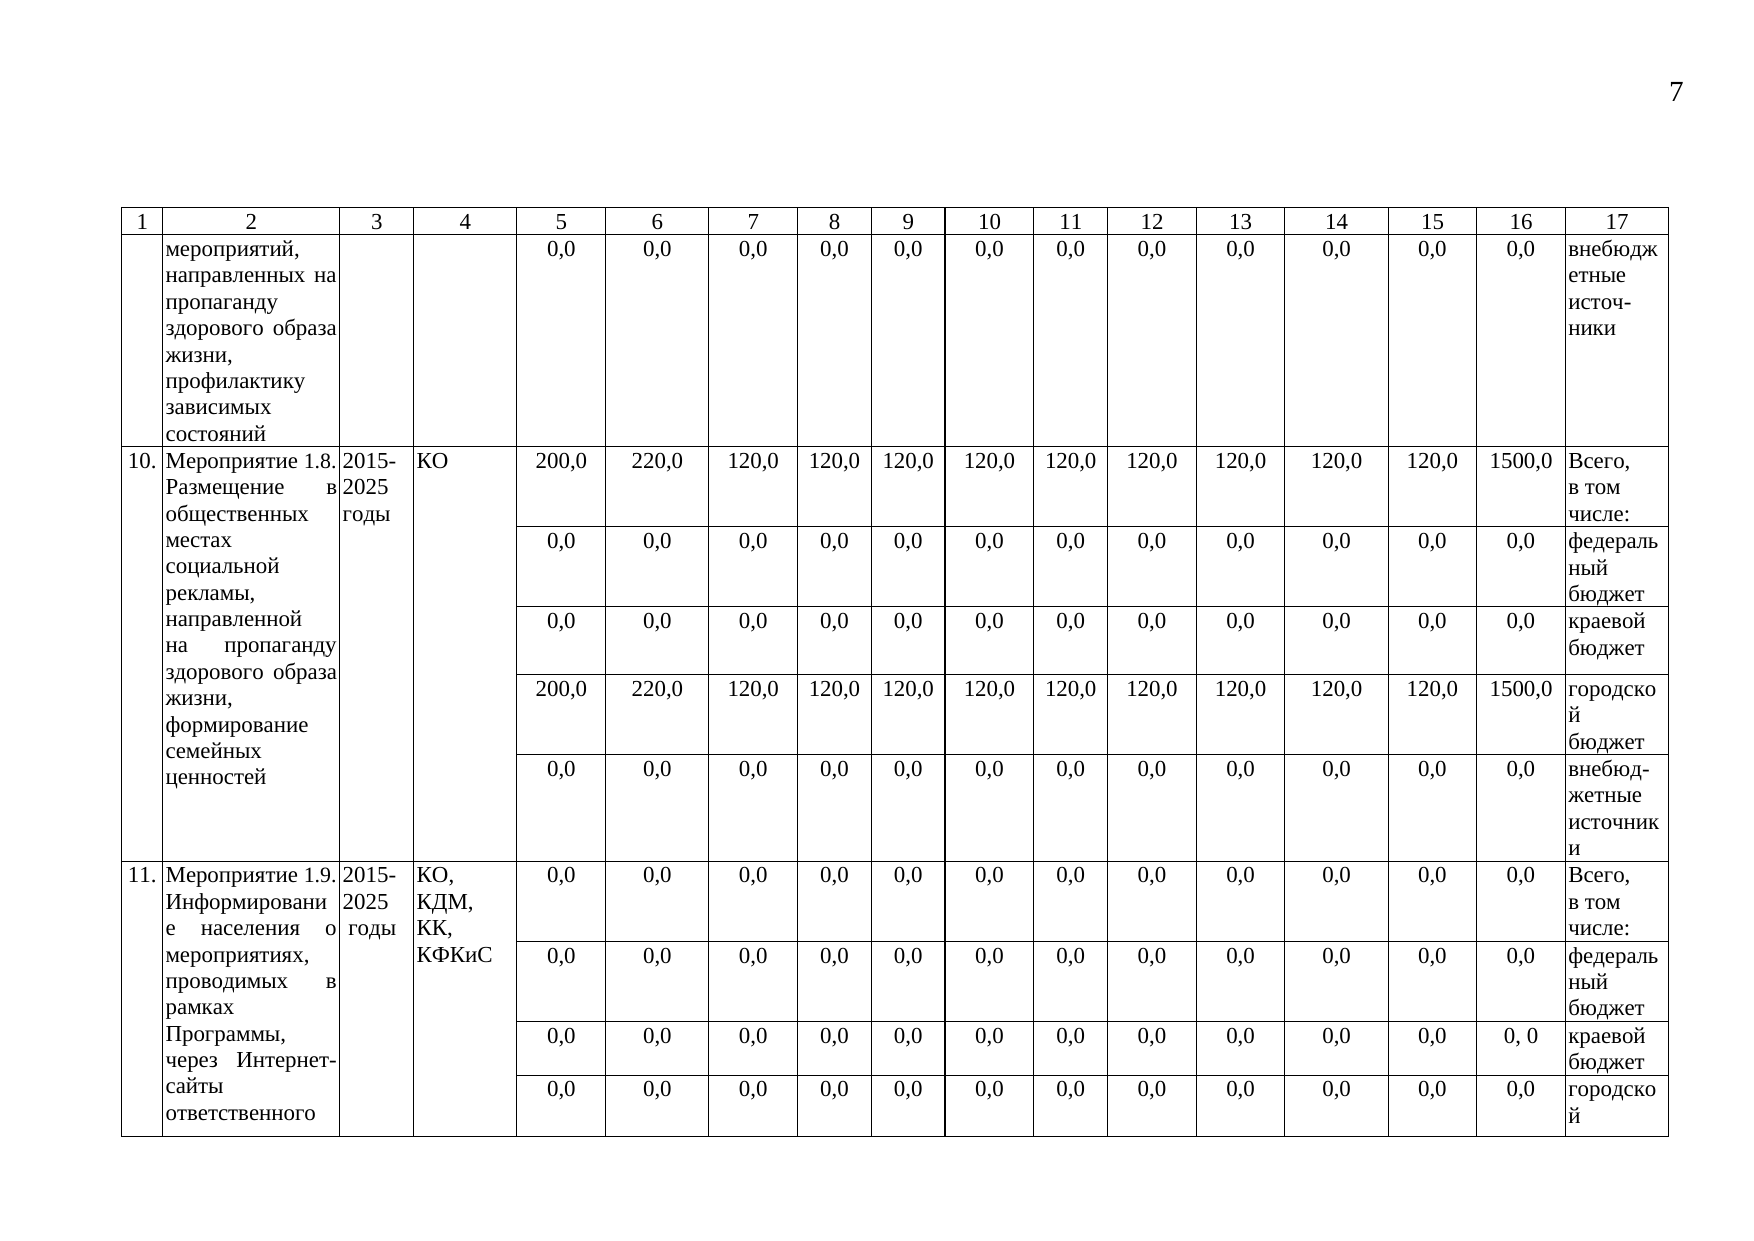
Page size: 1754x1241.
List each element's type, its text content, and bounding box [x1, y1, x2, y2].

table_cell 0,0 [517, 942, 605, 1021]
table_header 12 [1108, 208, 1196, 234]
table_cell 0,0 [1108, 607, 1196, 674]
table_cell 0,0 [798, 235, 871, 446]
table_header 10 [946, 208, 1033, 234]
table_cell 0,0 [946, 942, 1033, 1021]
table_header 4 [414, 208, 516, 234]
table_header 5 [517, 208, 605, 234]
table_cell Всего, в том числе: [1566, 447, 1668, 526]
table_cell 0,0 [1285, 235, 1388, 446]
table_cell 0,0 [1197, 862, 1284, 941]
table_cell КО [414, 447, 516, 861]
table_cell 0,0 [798, 1076, 871, 1136]
table_cell 0,0 [798, 942, 871, 1021]
table_cell 0,0 [709, 607, 797, 674]
table_cell 11. [122, 862, 162, 1136]
table_cell 0,0 [1389, 755, 1476, 861]
table_cell 0,0 [872, 527, 944, 606]
table_header 15 [1389, 208, 1476, 234]
table_cell 120,0 [1034, 675, 1107, 754]
table_cell 120,0 [946, 675, 1033, 754]
table_cell 0,0 [798, 607, 871, 674]
table_cell 0,0 [517, 862, 605, 941]
table_cell 0,0 [1285, 1022, 1388, 1074]
table_cell 0,0 [1389, 942, 1476, 1021]
table_cell краевой бюджет [1566, 1022, 1668, 1074]
table_cell городской бюджет [1566, 1076, 1668, 1136]
table_cell 0,0 [1477, 755, 1565, 861]
table_header 6 [606, 208, 708, 234]
table_cell 0,0 [1389, 1022, 1476, 1074]
table_cell 0,0 [1477, 942, 1565, 1021]
table_header 1 [122, 208, 162, 234]
table_cell внебюджетные источники [1566, 235, 1668, 446]
table_cell 0,0 [1197, 942, 1284, 1021]
table_cell 0,0 [1197, 235, 1284, 446]
table_cell 0,0 [1389, 235, 1476, 446]
table_cell 0,0 [1034, 862, 1107, 941]
table_cell 120,0 [1285, 675, 1388, 754]
table_cell 0,0 [1389, 607, 1476, 674]
table_cell 0,0 [1477, 235, 1565, 446]
table_cell 200,0 [517, 675, 605, 754]
table_cell Мероприятие 1.9. Информирование населения о мероприятиях, проводимых в рамках Программы, через Интернет-сайты ответственного исполнителя, соисполнителей, участников Программы [163, 862, 339, 1136]
table_cell 120,0 [798, 447, 871, 526]
table_cell 200,0 [517, 447, 605, 526]
table_cell 0,0 [872, 235, 944, 446]
table_cell 0,0 [946, 527, 1033, 606]
table_cell 0,0 [606, 942, 708, 1021]
table_cell 0,0 [1034, 607, 1107, 674]
table_cell городской бюджет [1566, 675, 1668, 754]
table_header 9 [872, 208, 944, 234]
table_cell 120,0 [946, 447, 1033, 526]
table_cell 0,0 [946, 1022, 1033, 1074]
table_header 16 [1477, 208, 1565, 234]
table_cell Всего, в том числе: [1566, 862, 1668, 941]
table_cell 0,0 [709, 1022, 797, 1074]
table_cell 0,0 [1197, 755, 1284, 861]
table_cell 120,0 [872, 447, 944, 526]
table_cell 0,0 [1477, 862, 1565, 941]
table_cell 0,0 [946, 607, 1033, 674]
table_header 17 [1566, 208, 1668, 234]
table_cell 0,0 [1034, 942, 1107, 1021]
table_cell 0,0 [872, 1076, 944, 1136]
table_cell 0,0 [1285, 527, 1388, 606]
table_cell 120,0 [1034, 447, 1107, 526]
table_cell 0,0 [1108, 755, 1196, 861]
table_cell 2015-2025 годы [340, 862, 413, 1136]
table_cell 0,0 [872, 607, 944, 674]
table_cell 0,0 [1034, 755, 1107, 861]
table_cell 0,0 [1285, 607, 1388, 674]
table_cell 0,0 [1285, 755, 1388, 861]
table_cell 0,0 [517, 527, 605, 606]
table_cell 120,0 [1389, 675, 1476, 754]
table_cell КО, КДМ, КК, КФКиС [414, 862, 516, 1136]
table_cell 0,0 [1197, 607, 1284, 674]
table_header 14 [1285, 208, 1388, 234]
table_cell 0,0 [606, 1076, 708, 1136]
table_cell 0,0 [1108, 862, 1196, 941]
table_cell внебюджетные источники [1566, 755, 1668, 861]
table_cell 0,0 [517, 607, 605, 674]
table_cell 120,0 [872, 675, 944, 754]
table_cell 0,0 [517, 755, 605, 861]
table_cell 1500,0 [1477, 447, 1565, 526]
table_cell 0,0 [1108, 942, 1196, 1021]
table_cell 0,0 [872, 942, 944, 1021]
table_cell 0,0 [1108, 235, 1196, 446]
table_header 3 [340, 208, 413, 234]
table_cell федеральный бюджет [1566, 942, 1668, 1021]
table_cell 0,0 [872, 862, 944, 941]
table_header 8 [798, 208, 871, 234]
table_cell 0,0 [1285, 942, 1388, 1021]
table_cell 0,0 [606, 1022, 708, 1074]
table_cell 0,0 [709, 527, 797, 606]
table_cell 0,0 [798, 755, 871, 861]
table_cell 120,0 [1389, 447, 1476, 526]
table_cell 0,0 [517, 235, 605, 446]
table_cell 0,0 [606, 235, 708, 446]
table_header 7 [709, 208, 797, 234]
table_cell 0,0 [709, 235, 797, 446]
table_cell 220,0 [606, 447, 708, 526]
table_cell 0,0 [1477, 1076, 1565, 1136]
table_cell 0,0 [1389, 862, 1476, 941]
table_cell 0,0 [946, 755, 1033, 861]
table_cell 120,0 [1197, 675, 1284, 754]
table_cell 2015-2025 годы [340, 447, 413, 861]
table_cell 10. [122, 447, 162, 861]
table_cell 0,0 [1197, 1076, 1284, 1136]
table_cell 0,0 [946, 862, 1033, 941]
table_cell 0, 0 [1477, 1022, 1565, 1074]
table_header 11 [1034, 208, 1107, 234]
table_cell 0,0 [798, 862, 871, 941]
table_cell 120,0 [1108, 447, 1196, 526]
table_cell 0,0 [798, 1022, 871, 1074]
table_cell Мероприятие 1.8. Размещение в общественных местах социальной рекламы, направленной на пропаганду здорового образа жизни, формирование семейных ценностей [163, 447, 339, 861]
table_cell 0,0 [517, 1076, 605, 1136]
table_cell федеральный бюджет [1566, 527, 1668, 606]
table_cell 220,0 [606, 675, 708, 754]
table_cell 0,0 [1108, 1022, 1196, 1074]
table_cell 0,0 [1197, 1022, 1284, 1074]
table_cell 0,0 [1108, 527, 1196, 606]
table_cell 120,0 [798, 675, 871, 754]
table_cell 0,0 [606, 755, 708, 861]
table_cell 0,0 [1034, 1022, 1107, 1074]
table_cell 0,0 [946, 235, 1033, 446]
table_cell 120,0 [1197, 447, 1284, 526]
table_cell 0,0 [1389, 1076, 1476, 1136]
table_cell 0,0 [1285, 862, 1388, 941]
table_cell 0,0 [709, 862, 797, 941]
table_cell 0,0 [1285, 1076, 1388, 1136]
table_cell 0,0 [709, 755, 797, 861]
table_cell 0,0 [1108, 1076, 1196, 1136]
table_cell 0,0 [709, 942, 797, 1021]
table_cell 120,0 [1285, 447, 1388, 526]
table_cell 0,0 [798, 527, 871, 606]
table_cell 0,0 [606, 527, 708, 606]
table_cell 0,0 [1389, 527, 1476, 606]
table_header 13 [1197, 208, 1284, 234]
table_cell 0,0 [606, 862, 708, 941]
table_cell 0,0 [946, 1076, 1033, 1136]
table_cell 120,0 [709, 447, 797, 526]
table_cell 0,0 [606, 607, 708, 674]
table_cell 0,0 [1034, 1076, 1107, 1136]
table_cell 0,0 [1034, 235, 1107, 446]
table_cell 120,0 [1108, 675, 1196, 754]
table_cell 0,0 [709, 1076, 797, 1136]
table_cell 0,0 [872, 1022, 944, 1074]
table_cell 120,0 [709, 675, 797, 754]
table_cell 0,0 [1197, 527, 1284, 606]
table_cell краевой бюджет [1566, 607, 1668, 674]
table_cell 0,0 [872, 755, 944, 861]
table_cell 1500,0 [1477, 675, 1565, 754]
table_cell 0,0 [1477, 607, 1565, 674]
table_cell 0,0 [1034, 527, 1107, 606]
table_cell 0,0 [1477, 527, 1565, 606]
table_header 2 [163, 208, 339, 234]
table_cell 0,0 [517, 1022, 605, 1074]
